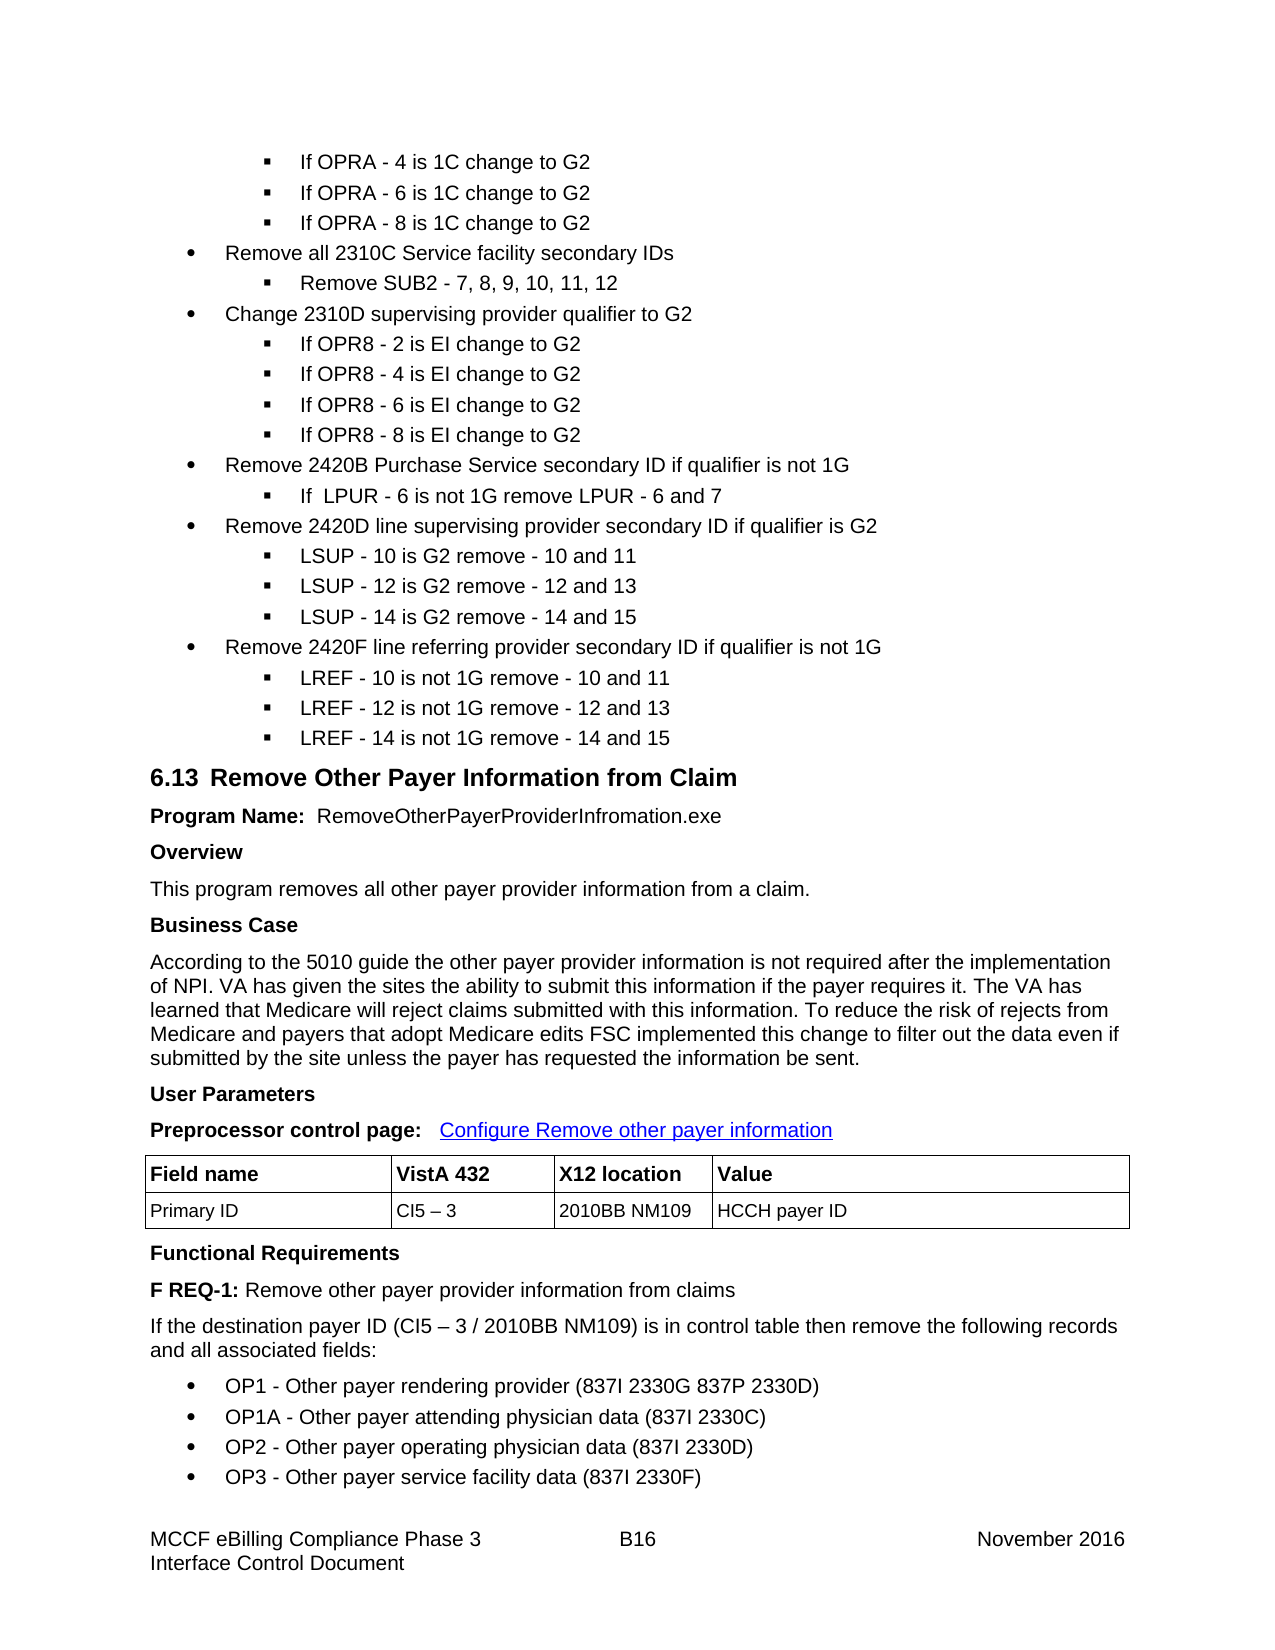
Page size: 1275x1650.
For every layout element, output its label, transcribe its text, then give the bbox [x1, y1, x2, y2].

text User Parameters [150, 1082, 1125, 1106]
text LSUP - 12 is G2 remove - 12 and 13 [262, 574, 1125, 598]
text If OPRA - 4 is 1C change to G2 [262, 150, 1125, 174]
text If OPR8 - 2 is EI change to G2 [262, 332, 1125, 356]
text If the destination payer ID (CI5 – 3 / 2010BB NM109) is in control table then remove the following records and all associated fields: [150, 1314, 1125, 1362]
text LSUP - 14 is G2 remove - 14 and 15 [262, 605, 1125, 629]
text LREF - 14 is not 1G remove - 14 and 15 [262, 726, 1125, 750]
text Remove all 2310C Service facility secondary IDs [187, 241, 1125, 265]
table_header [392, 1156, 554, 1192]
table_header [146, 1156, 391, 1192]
text Preprocessor control page: Configure Remove other payer information [150, 1118, 1125, 1142]
text Program Name: RemoveOtherPayerProviderInfromation.exe [150, 804, 1125, 828]
text If OPR8 - 6 is EI change to G2 [262, 392, 1125, 417]
text Remove 2420B Purchase Service secondary ID if qualifier is not 1G [187, 453, 1125, 477]
text Functional Requirements [150, 1241, 1125, 1265]
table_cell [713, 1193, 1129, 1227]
text This program removes all other payer provider information from a claim. [150, 877, 1125, 901]
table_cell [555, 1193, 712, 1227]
text Change 2310D supervising provider qualifier to G2 [187, 302, 1125, 326]
text LSUP - 10 is G2 remove - 10 and 11 [262, 544, 1125, 568]
text Business Case [150, 913, 1125, 937]
text If OPRA - 8 is 1C change to G2 [262, 211, 1125, 235]
text LREF - 10 is not 1G remove - 10 and 11 [262, 665, 1125, 689]
text If OPR8 - 8 is EI change to G2 [262, 423, 1125, 447]
text OP2 - Other payer operating physician data (837I 2330D) [187, 1435, 1125, 1459]
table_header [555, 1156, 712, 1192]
text OP1A - Other payer attending physician data (837I 2330C) [187, 1404, 1125, 1429]
text Remove SUB2 - 7, 8, 9, 10, 11, 12 [262, 271, 1125, 295]
subtitle Remove Other Payer Information from Claim [150, 762, 1125, 791]
text OP3 - Other payer service facility data (837I 2330F) [187, 1465, 1125, 1489]
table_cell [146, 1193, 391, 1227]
text If OPR8 - 4 is EI change to G2 [262, 362, 1125, 386]
text F REQ-1: Remove other payer provider information from claims [150, 1277, 1125, 1301]
text Remove 2420F line referring provider secondary ID if qualifier is not 1G [187, 635, 1125, 659]
text OP1 - Other payer rendering provider (837I 2330G 837P 2330D) [187, 1374, 1125, 1398]
text Overview [150, 840, 1125, 864]
text According to the 5010 guide the other payer provider information is not required after the implementation of NPI. VA has given the sites the ability to submit this information if the payer requires it. The VA has learned that Medicare will reject claims submitted with this information. To reduce the risk of rejects from Medicare and payers that adopt Medicare edits FSC implemented this change to filter out the data even if submitted by the site unless the payer has requested the information be sent. [150, 949, 1125, 1069]
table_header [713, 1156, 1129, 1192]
text If LPUR - 6 is not 1G remove LPUR - 6 and 7 [262, 483, 1125, 507]
text Remove 2420D line supervising provider secondary ID if qualifier is G2 [187, 514, 1125, 538]
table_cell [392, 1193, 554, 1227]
text If OPRA - 6 is 1C change to G2 [262, 180, 1125, 204]
text LREF - 12 is not 1G remove - 12 and 13 [262, 696, 1125, 720]
